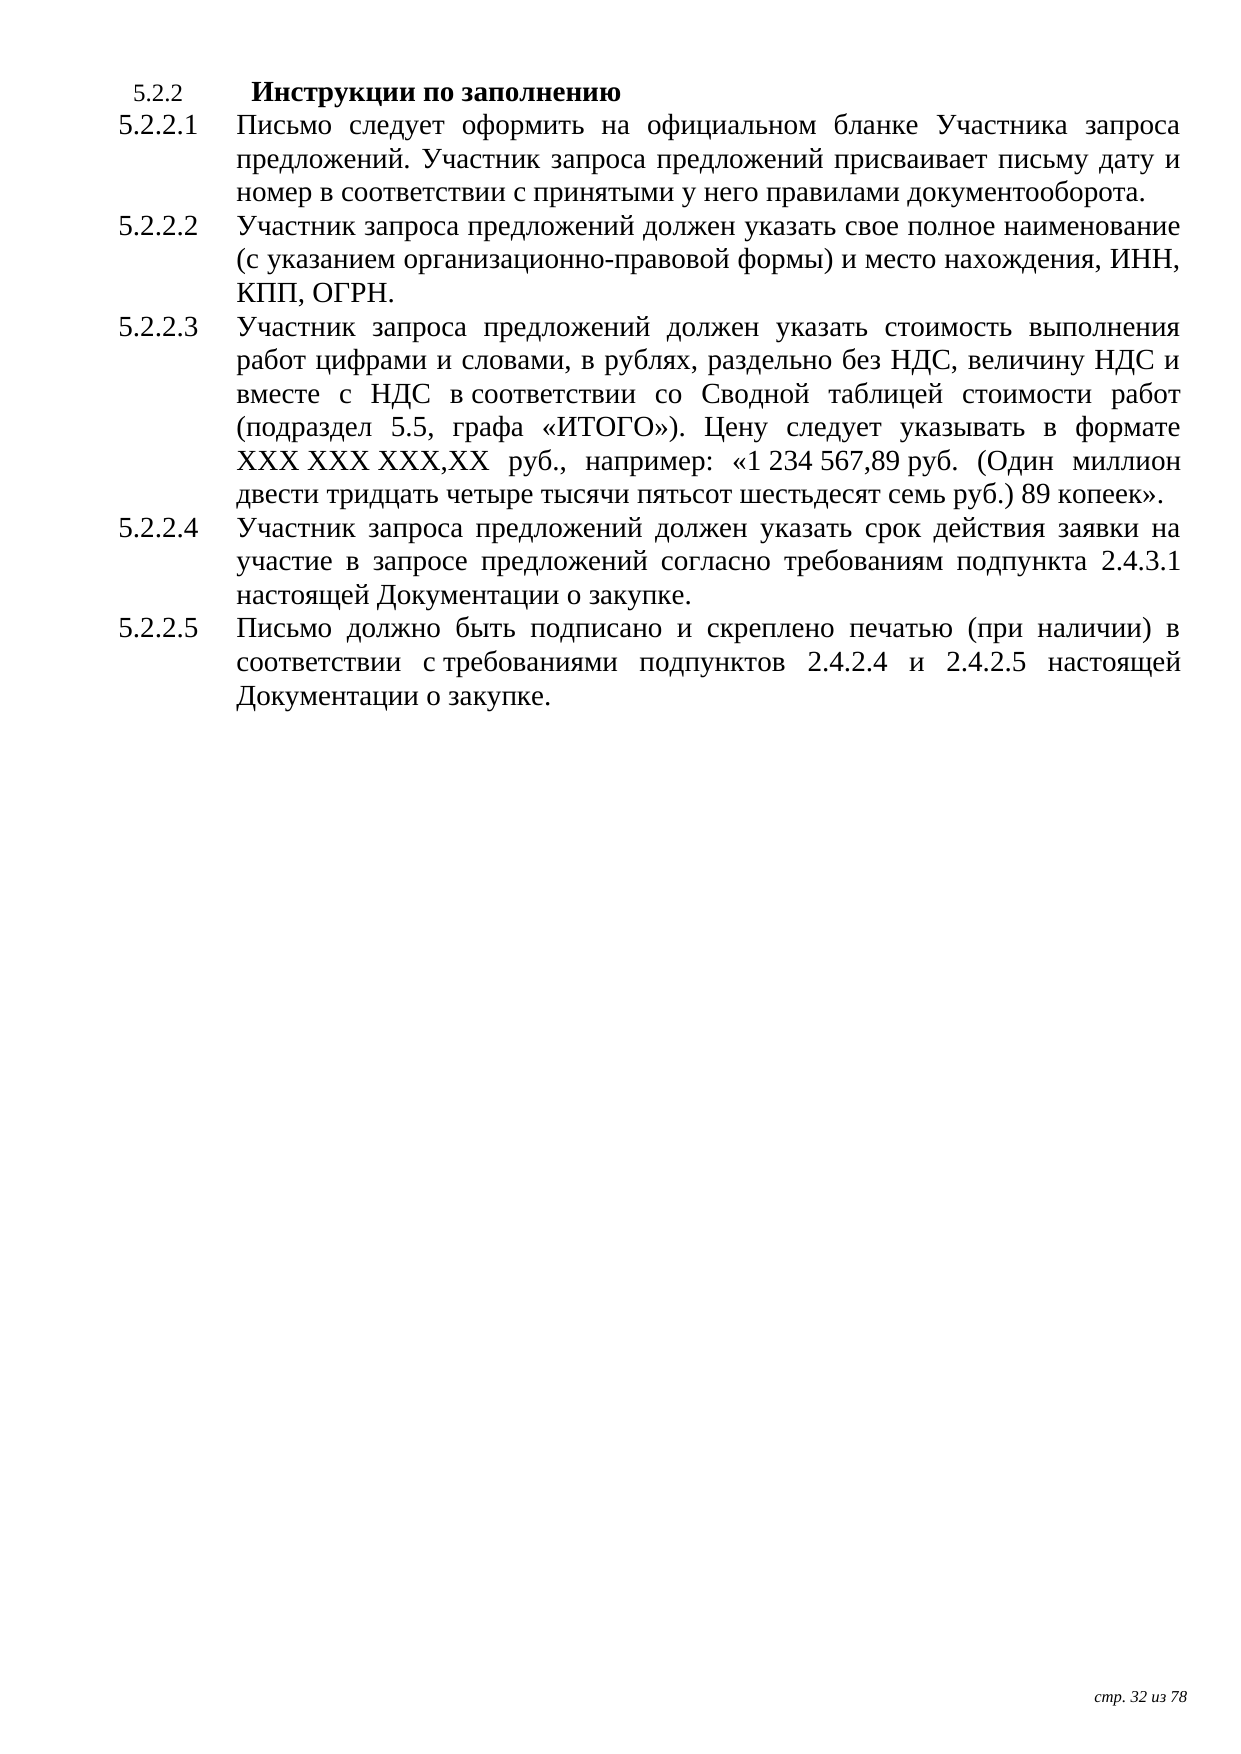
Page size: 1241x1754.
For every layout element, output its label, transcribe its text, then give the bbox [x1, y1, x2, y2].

text Участник запроса предложений должен указать стоимость выполнения работ цифрами и словами, в рублях, раздельно без НДС, величину НДС и вместе с НДС в соответствии со Сводной таблицей стоимости работ (подраздел 5.5, графа «ИТОГО»). Цену следует указывать в формате ХХХ ХХХ ХХХ,ХХ руб., например: «1 234 567,89 руб. (Один миллион двести тридцать четыре тысячи пятьсот шестьдесят семь руб.) 89 копеек». [118, 309, 1181, 510]
text Письмо должно быть подписано и скреплено печатью (при наличии) в соответствии с требованиями подпунктов 2.4.2.4 и 2.4.2.5 настоящей Документации о закупке. [118, 611, 1181, 711]
text Участник запроса предложений должен указать срок действия заявки на участие в запросе предложений согласно требованиям подпункта 2.4.3.1 настоящей Документации о закупке. [118, 510, 1181, 611]
text Участник запроса предложений должен указать свое полное наименование (с указанием организационно-правовой формы) и место нахождения, ИНН, КПП, ОГРН. [118, 208, 1181, 309]
text Письмо следует оформить на официальном бланке Участника запроса предложений. Участник запроса предложений присваивает письму дату и номер в соответствии с принятыми у него правилами документооборота. [118, 107, 1181, 208]
text Инструкции по заполнению [133, 74, 1181, 107]
